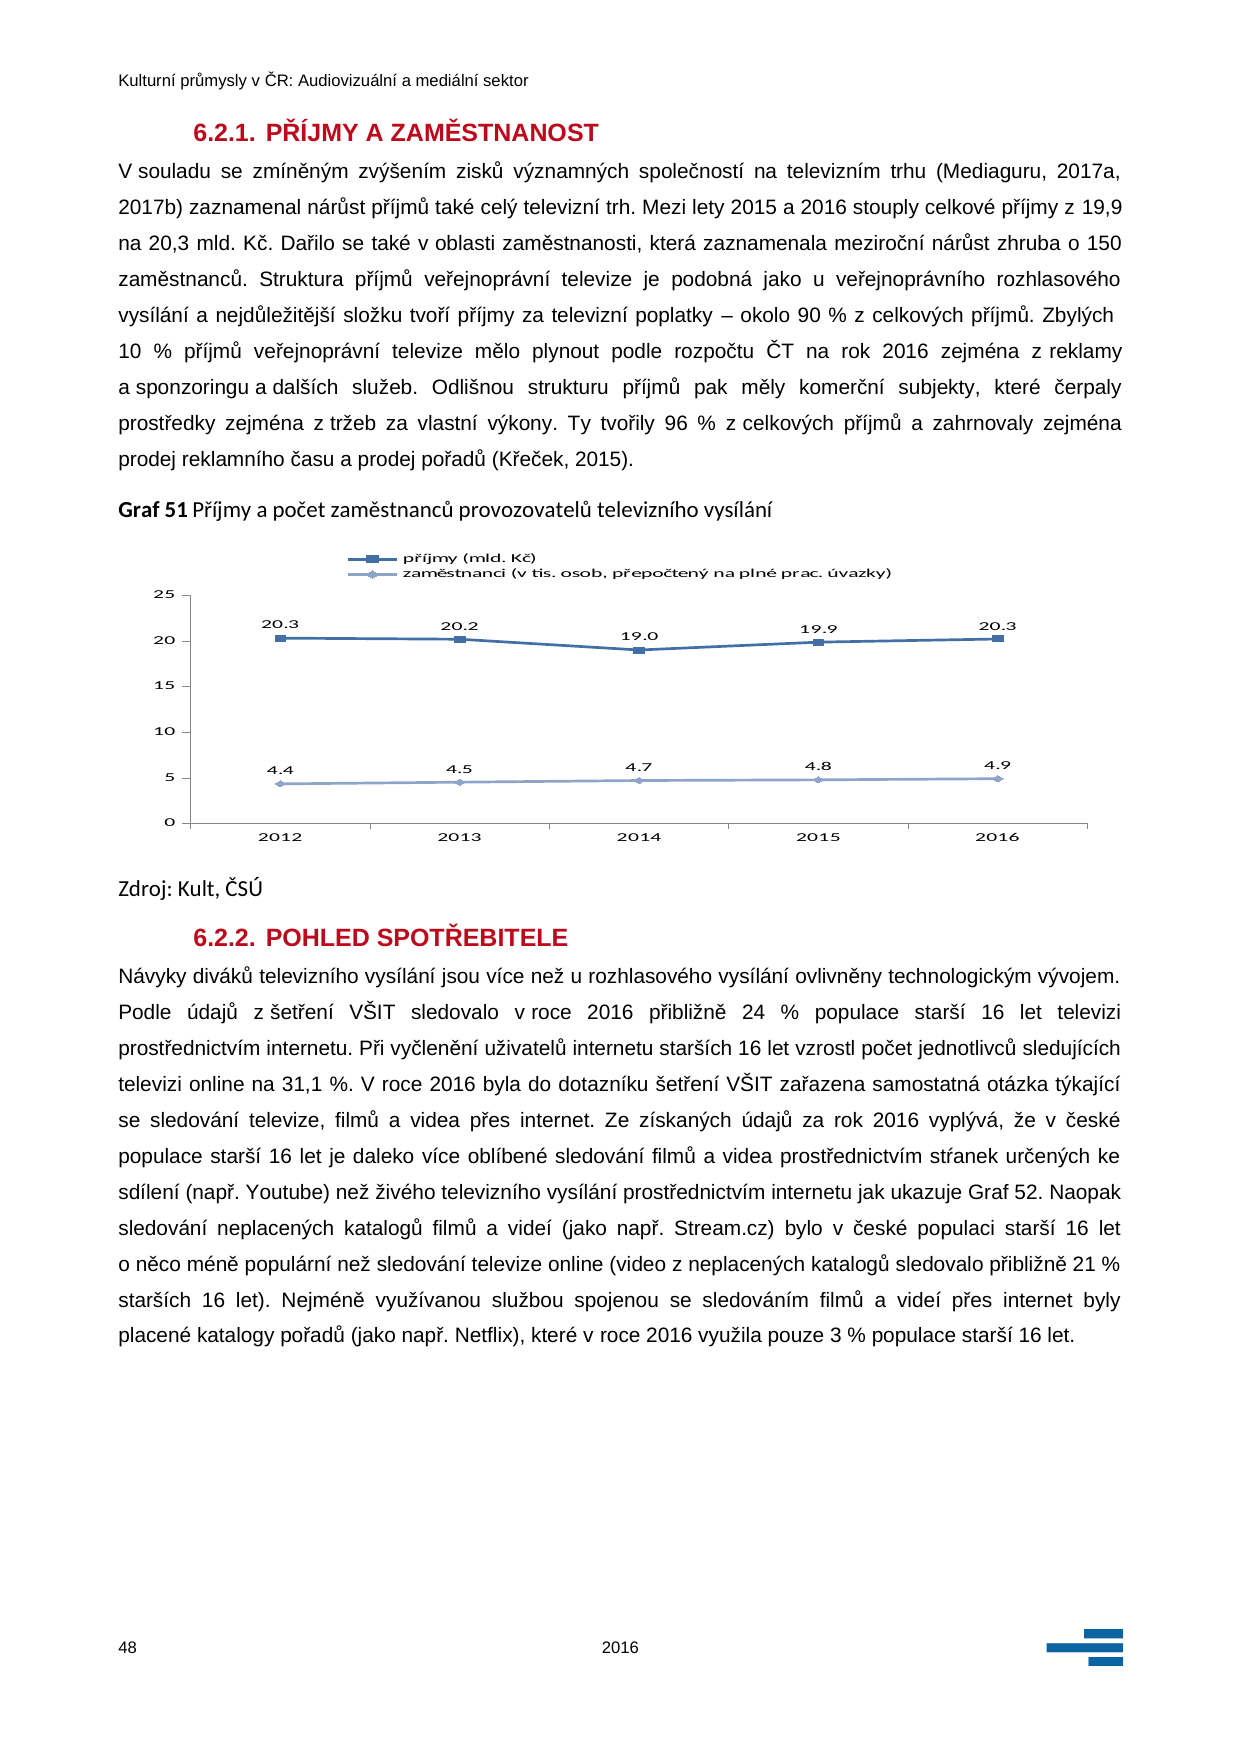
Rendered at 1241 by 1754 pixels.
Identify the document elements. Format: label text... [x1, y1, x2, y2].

text Graf 51 Příjmy a počet zaměstnanců provozovatelů televizního vysílání [118, 495, 1122, 523]
text Zdroj: Kult, ČSÚ [118, 874, 1122, 902]
picture [1046, 1629, 1124, 1666]
text V souladu se zmíněným zvýšením zisků významných společností na televizním trhu (Mediaguru, 2017a, 2017b) zaznamenal nárůst příjmů také celý televizní trh. Mezi lety 2015 a 2016 stouply celkové příjmy z 19,9 na 20,3 mld. Kč. Dařilo se také v oblasti zaměstnanosti, která zaznamenala meziroční nárůst zhruba o 150 zaměstnanců. Struktura příjmů veřejnoprávní televize je podobná jako u veřejnoprávního rozhlasového vysílání a nejdůležitější složku tvoří příjmy za televizní poplatky ‒ okolo 90 % z celkových příjmů. Zbylých 10 % příjmů veřejnoprávní televize mělo plynout podle rozpočtu ČT na rok 2016 zejména z reklamy a sponzoringu a dalších služeb. Odlišnou strukturu příjmů pak měly komerční subjekty, které čerpaly prostředky zejména z tržeb za vlastní výkony. Ty tvořily 96 % z celkových příjmů a zahrnovaly zejména prodej reklamního času a prodej pořadů (Křeček, 2015). [118, 159, 1122, 470]
text Návyky diváků televizního vysílání jsou více než u rozhlasového vysílání ovlivněny technologickým vývojem. Podle údajů z šetření VŠIT sledovalo v roce 2016 přibližně 24 % populace starší 16 let televizi prostřednictvím internetu. Při vyčlenění uživatelů internetu starších 16 let vzrostl počet jednotlivců sledujících televizi online na 31,1 %. V roce 2016 byla do dotazníku šetření VŠIT zařazena samostatná otázka týkající se sledování televize, filmů a videa přes internet. Ze získaných údajů za rok 2016 vyplývá, že v české populace starší 16 let je daleko více oblíbené sledování filmů a videa prostřednictvím stŕanek určených ke sdílení (např. Youtube) než živého televizního vysílání prostřednictvím internetu jak ukazuje Graf 52. Naopak sledování neplacených katalogů filmů a videí (jako např. Stream.cz) bylo v české populaci starší 16 let o něco méně populární než sledování televize online (video z neplacených katalogů sledovalo přibližně 21 % starších 16 let). Nejméně využívanou službou spojenou se sledováním filmů a videí přes internet byly placené katalogy pořadů (jako např. Netflix), které v roce 2016 využila pouze 3 % populace starší 16 let. [118, 964, 1122, 1347]
subtitle POHLED SPOTŘEBITELE [193, 923, 1122, 952]
subtitle PŘÍJMY A ZAMĚSTNANOST [193, 118, 1122, 147]
